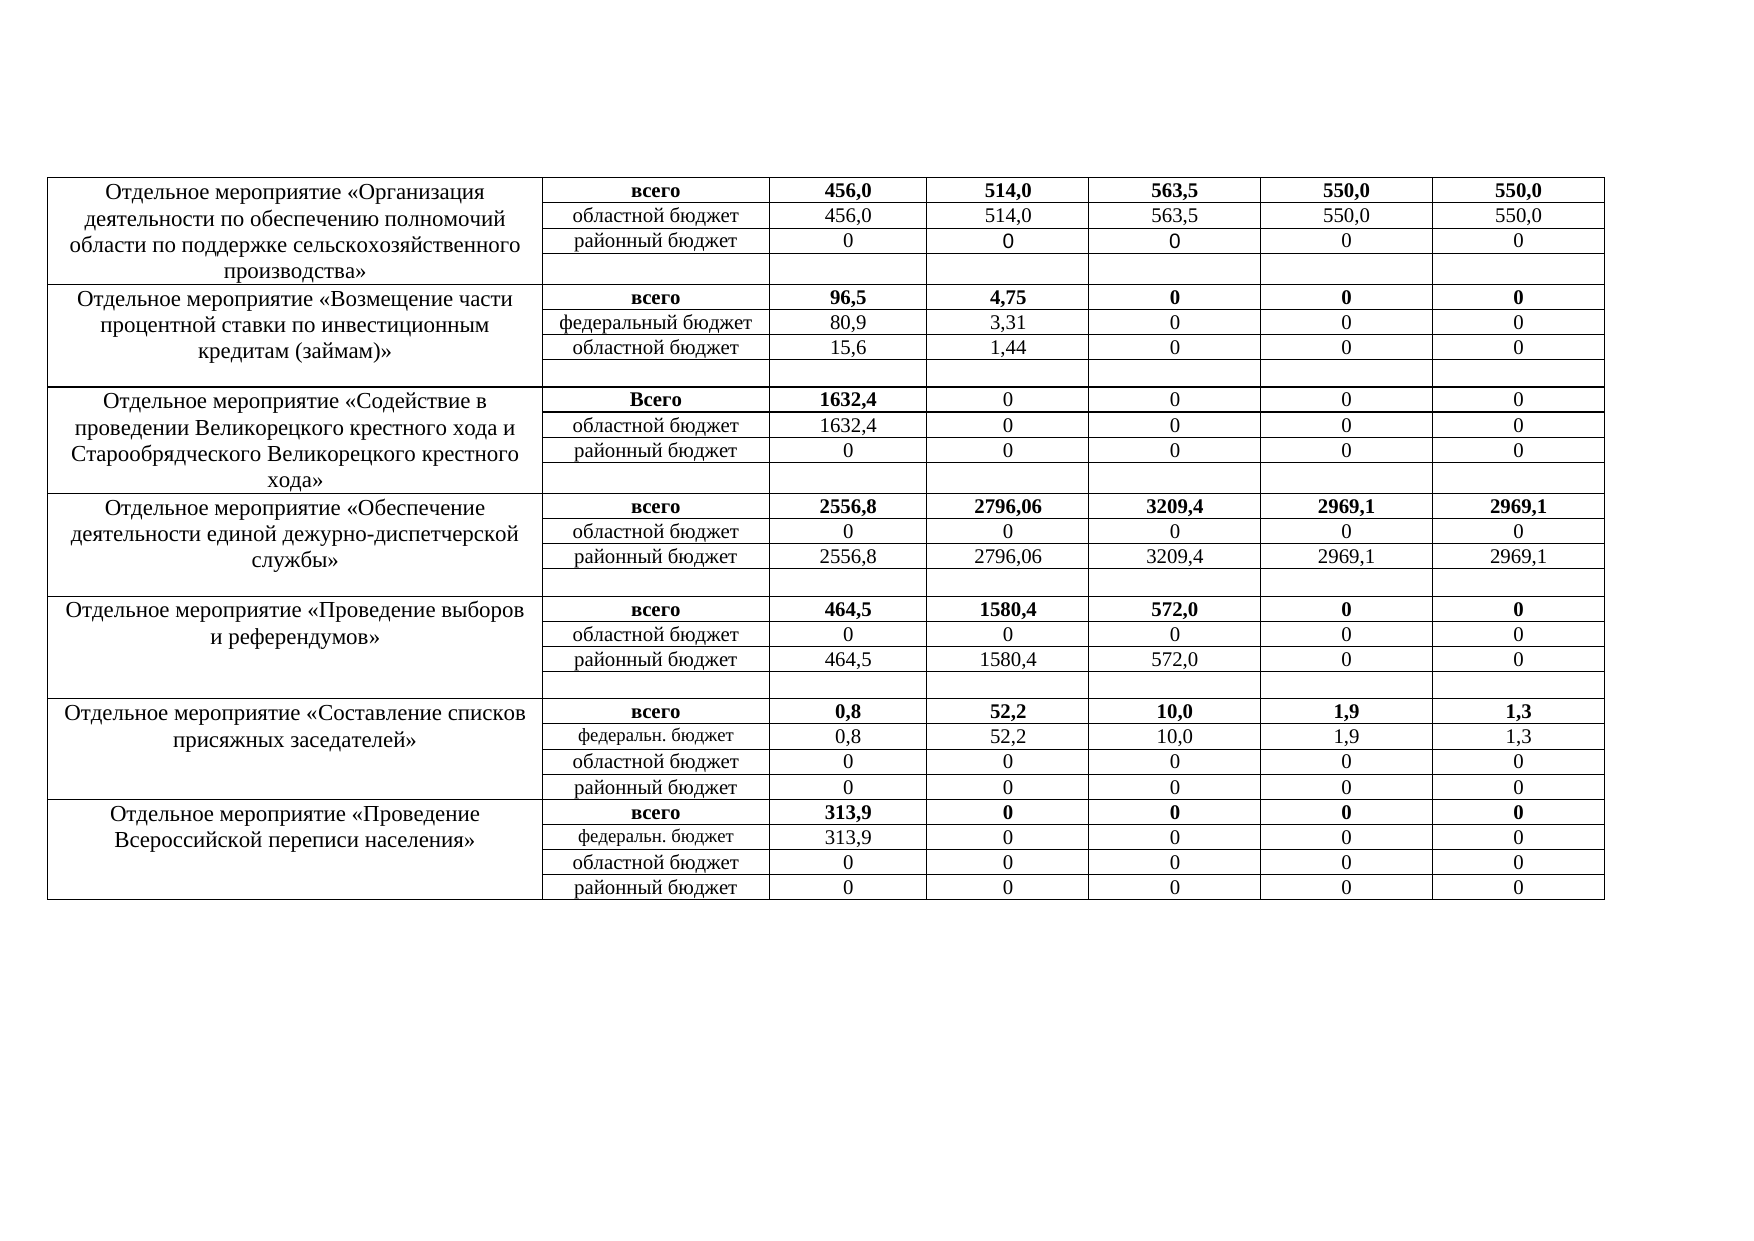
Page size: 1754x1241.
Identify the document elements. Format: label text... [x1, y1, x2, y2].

table_cell Отдельное мероприятие «Содействие в проведении Великорецкого крестного хода и Старообрядческого Великорецкого крестного хода» [48, 388, 542, 493]
table_cell районный бюджет [543, 875, 769, 899]
table_cell 0 [927, 438, 1088, 462]
table_cell [770, 254, 926, 284]
table_cell [927, 569, 1088, 596]
table_cell 10,0 [1089, 724, 1260, 748]
table_cell [1089, 672, 1260, 698]
table_cell районный бюджет [543, 544, 769, 568]
table_cell всего [543, 597, 769, 621]
table_cell 1580,4 [927, 597, 1088, 621]
table_cell [1433, 254, 1604, 284]
table_cell 15,6 [770, 335, 926, 359]
table_cell 1,3 [1433, 699, 1604, 723]
table_cell 0 [1089, 800, 1260, 824]
table_cell 3,31 [927, 310, 1088, 334]
table_cell 0 [1433, 335, 1604, 359]
table_cell 456,0 [770, 203, 926, 227]
table_cell всего [543, 285, 769, 309]
table_cell 0 [770, 850, 926, 874]
table_cell [543, 569, 769, 596]
table_cell 0 [927, 875, 1088, 899]
table_cell 550,0 [1261, 178, 1432, 202]
table_cell [770, 672, 926, 698]
table_cell 0 [1089, 413, 1260, 437]
table_cell 2556,8 [770, 494, 926, 518]
table_cell 2969,1 [1433, 544, 1604, 568]
table_cell 4,75 [927, 285, 1088, 309]
table_cell 313,9 [770, 800, 926, 824]
table_cell 0 [1433, 519, 1604, 543]
table_cell 0 [1261, 622, 1432, 646]
table_cell Отдельное мероприятие «Организация деятельности по обеспечению полномочий области по поддержке сельскохозяйственного производства» [48, 178, 542, 284]
table_cell [1089, 463, 1260, 493]
table_cell 52,2 [927, 724, 1088, 748]
table_cell областной бюджет [543, 850, 769, 874]
table_cell 0 [1261, 800, 1432, 824]
table_cell 2796,06 [927, 494, 1088, 518]
table_cell 0,8 [770, 699, 926, 723]
table_cell 0 [1089, 825, 1260, 849]
table_cell [770, 360, 926, 386]
table_cell 0 [770, 229, 926, 252]
table_cell 0 [1261, 750, 1432, 773]
table_cell 2969,1 [1261, 494, 1432, 518]
table_cell Всего [543, 388, 769, 411]
table_cell 514,0 [927, 178, 1088, 202]
table_cell [927, 463, 1088, 493]
table_cell 0 [1261, 825, 1432, 849]
table_cell 0 [1089, 285, 1260, 309]
table_cell 464,5 [770, 597, 926, 621]
table_cell 0 [1433, 229, 1604, 252]
table_cell 1632,4 [770, 388, 926, 411]
table_cell 0 [1433, 850, 1604, 874]
table_cell областной бюджет [543, 335, 769, 359]
table_cell всего [543, 699, 769, 723]
table_cell 0 [1261, 229, 1432, 252]
table_cell федеральн. бюджет [543, 724, 769, 748]
table_cell областной бюджет [543, 413, 769, 437]
table_cell 0 [1089, 388, 1260, 411]
table_cell районный бюджет [543, 438, 769, 462]
table_cell 313,9 [770, 825, 926, 849]
table_cell 1,9 [1261, 699, 1432, 723]
table_cell 0 [1433, 285, 1604, 309]
table_cell 0 [1433, 413, 1604, 437]
table_cell всего [543, 800, 769, 824]
table_cell 0 [770, 875, 926, 899]
table_cell [770, 569, 926, 596]
table_cell 0 [770, 622, 926, 646]
table_cell 0 [927, 413, 1088, 437]
table_cell 0 [1433, 438, 1604, 462]
table_cell 0 [1261, 310, 1432, 334]
table_cell [1261, 254, 1432, 284]
table_cell 1,3 [1433, 724, 1604, 748]
table_cell 0 [1433, 875, 1604, 899]
table_cell всего [543, 178, 769, 202]
table_cell 0 [1433, 775, 1604, 799]
table_cell 464,5 [770, 647, 926, 671]
table_cell [1089, 569, 1260, 596]
table_cell 0 [1433, 750, 1604, 773]
table_cell 0 [927, 750, 1088, 773]
table_cell 3209,4 [1089, 544, 1260, 568]
table_cell [1261, 360, 1432, 386]
table_cell 0 [1261, 388, 1432, 411]
table_cell 0 [1089, 519, 1260, 543]
table_cell [543, 672, 769, 698]
table_cell 1580,4 [927, 647, 1088, 671]
table_cell 0 [1261, 850, 1432, 874]
table_cell 0 [1261, 597, 1432, 621]
table_cell областной бюджет [543, 750, 769, 773]
table_cell 3209,4 [1089, 494, 1260, 518]
table_cell районный бюджет [543, 229, 769, 252]
table_cell 1,44 [927, 335, 1088, 359]
table_cell 2796,06 [927, 544, 1088, 568]
table_cell [543, 463, 769, 493]
table_cell 0 [927, 229, 1088, 252]
table_cell [1433, 360, 1604, 386]
table_cell 572,0 [1089, 647, 1260, 671]
table_cell 0 [927, 775, 1088, 799]
table_cell 0 [1433, 825, 1604, 849]
table_cell Отдельное мероприятие «Возмещение части процентной ставки по инвестиционным кредитам (займам)» [48, 285, 542, 386]
table_cell областной бюджет [543, 203, 769, 227]
table_cell Отдельное мероприятие «Обеспечение деятельности единой дежурно-диспетчерской службы» [48, 494, 542, 596]
table_cell 572,0 [1089, 597, 1260, 621]
table_cell [543, 360, 769, 386]
table_cell 0 [1089, 335, 1260, 359]
table_cell 10,0 [1089, 699, 1260, 723]
table_cell 2969,1 [1433, 494, 1604, 518]
table_cell 0 [1433, 800, 1604, 824]
table_cell 563,5 [1089, 178, 1260, 202]
table_cell [1261, 569, 1432, 596]
table_cell 2556,8 [770, 544, 926, 568]
table_cell 0 [1261, 335, 1432, 359]
table_cell 2969,1 [1261, 544, 1432, 568]
table_cell 0 [770, 775, 926, 799]
table_cell областной бюджет [543, 519, 769, 543]
table_cell федеральный бюджет [543, 310, 769, 334]
table_cell 550,0 [1433, 178, 1604, 202]
table_cell Отдельное мероприятие «Проведение Всероссийской переписи населения» [48, 800, 542, 899]
table_cell 1,9 [1261, 724, 1432, 748]
table_cell 0 [927, 850, 1088, 874]
table_cell [770, 463, 926, 493]
table_cell 0 [1261, 647, 1432, 671]
table_cell районный бюджет [543, 647, 769, 671]
table_cell 80,9 [770, 310, 926, 334]
table_cell 0 [1089, 850, 1260, 874]
table_cell 0 [1433, 622, 1604, 646]
table_cell федеральн. бюджет [543, 825, 769, 849]
table_cell 0 [1261, 875, 1432, 899]
table_cell [1261, 463, 1432, 493]
table_cell [927, 254, 1088, 284]
table_cell 0 [1089, 310, 1260, 334]
table_cell [1089, 360, 1260, 386]
table_cell [1261, 672, 1432, 698]
table_cell 0 [1089, 775, 1260, 799]
table_cell 0 [1433, 310, 1604, 334]
table_cell 0 [1089, 622, 1260, 646]
table_cell 0 [770, 750, 926, 773]
table_cell 0 [927, 388, 1088, 411]
table_cell [1433, 569, 1604, 596]
table_cell 514,0 [927, 203, 1088, 227]
table_cell 0 [927, 800, 1088, 824]
table_cell 0 [1261, 438, 1432, 462]
table_cell 550,0 [1261, 203, 1432, 227]
table_cell районный бюджет [543, 775, 769, 799]
table_cell 456,0 [770, 178, 926, 202]
table_cell [1089, 254, 1260, 284]
table_cell 0 [1089, 438, 1260, 462]
table_cell 96,5 [770, 285, 926, 309]
table_cell 0 [1089, 750, 1260, 773]
table_cell 0 [1433, 597, 1604, 621]
table_cell 0 [1089, 875, 1260, 899]
table_cell 0,8 [770, 724, 926, 748]
table_cell Отдельное мероприятие «Проведение выборов и референдумов» [48, 597, 542, 698]
table_cell [927, 672, 1088, 698]
table_cell 563,5 [1089, 203, 1260, 227]
table_cell 1632,4 [770, 413, 926, 437]
table_cell [1433, 672, 1604, 698]
table_cell 0 [927, 519, 1088, 543]
table_cell [927, 360, 1088, 386]
table_cell 0 [1433, 647, 1604, 671]
table_cell 0 [927, 622, 1088, 646]
table_cell 0 [770, 438, 926, 462]
table_cell 0 [1261, 519, 1432, 543]
table_cell [1433, 463, 1604, 493]
table_cell 0 [1433, 388, 1604, 411]
table_cell 0 [1089, 229, 1260, 252]
table_cell 550,0 [1433, 203, 1604, 227]
table_cell 52,2 [927, 699, 1088, 723]
table_cell Отдельное мероприятие «Составление списков присяжных заседателей» [48, 699, 542, 799]
table_cell 0 [770, 519, 926, 543]
table_cell 0 [1261, 285, 1432, 309]
table_cell [543, 254, 769, 284]
table_cell 0 [927, 825, 1088, 849]
table_cell 0 [1261, 775, 1432, 799]
table_cell всего [543, 494, 769, 518]
table_cell 0 [1261, 413, 1432, 437]
table_cell областной бюджет [543, 622, 769, 646]
